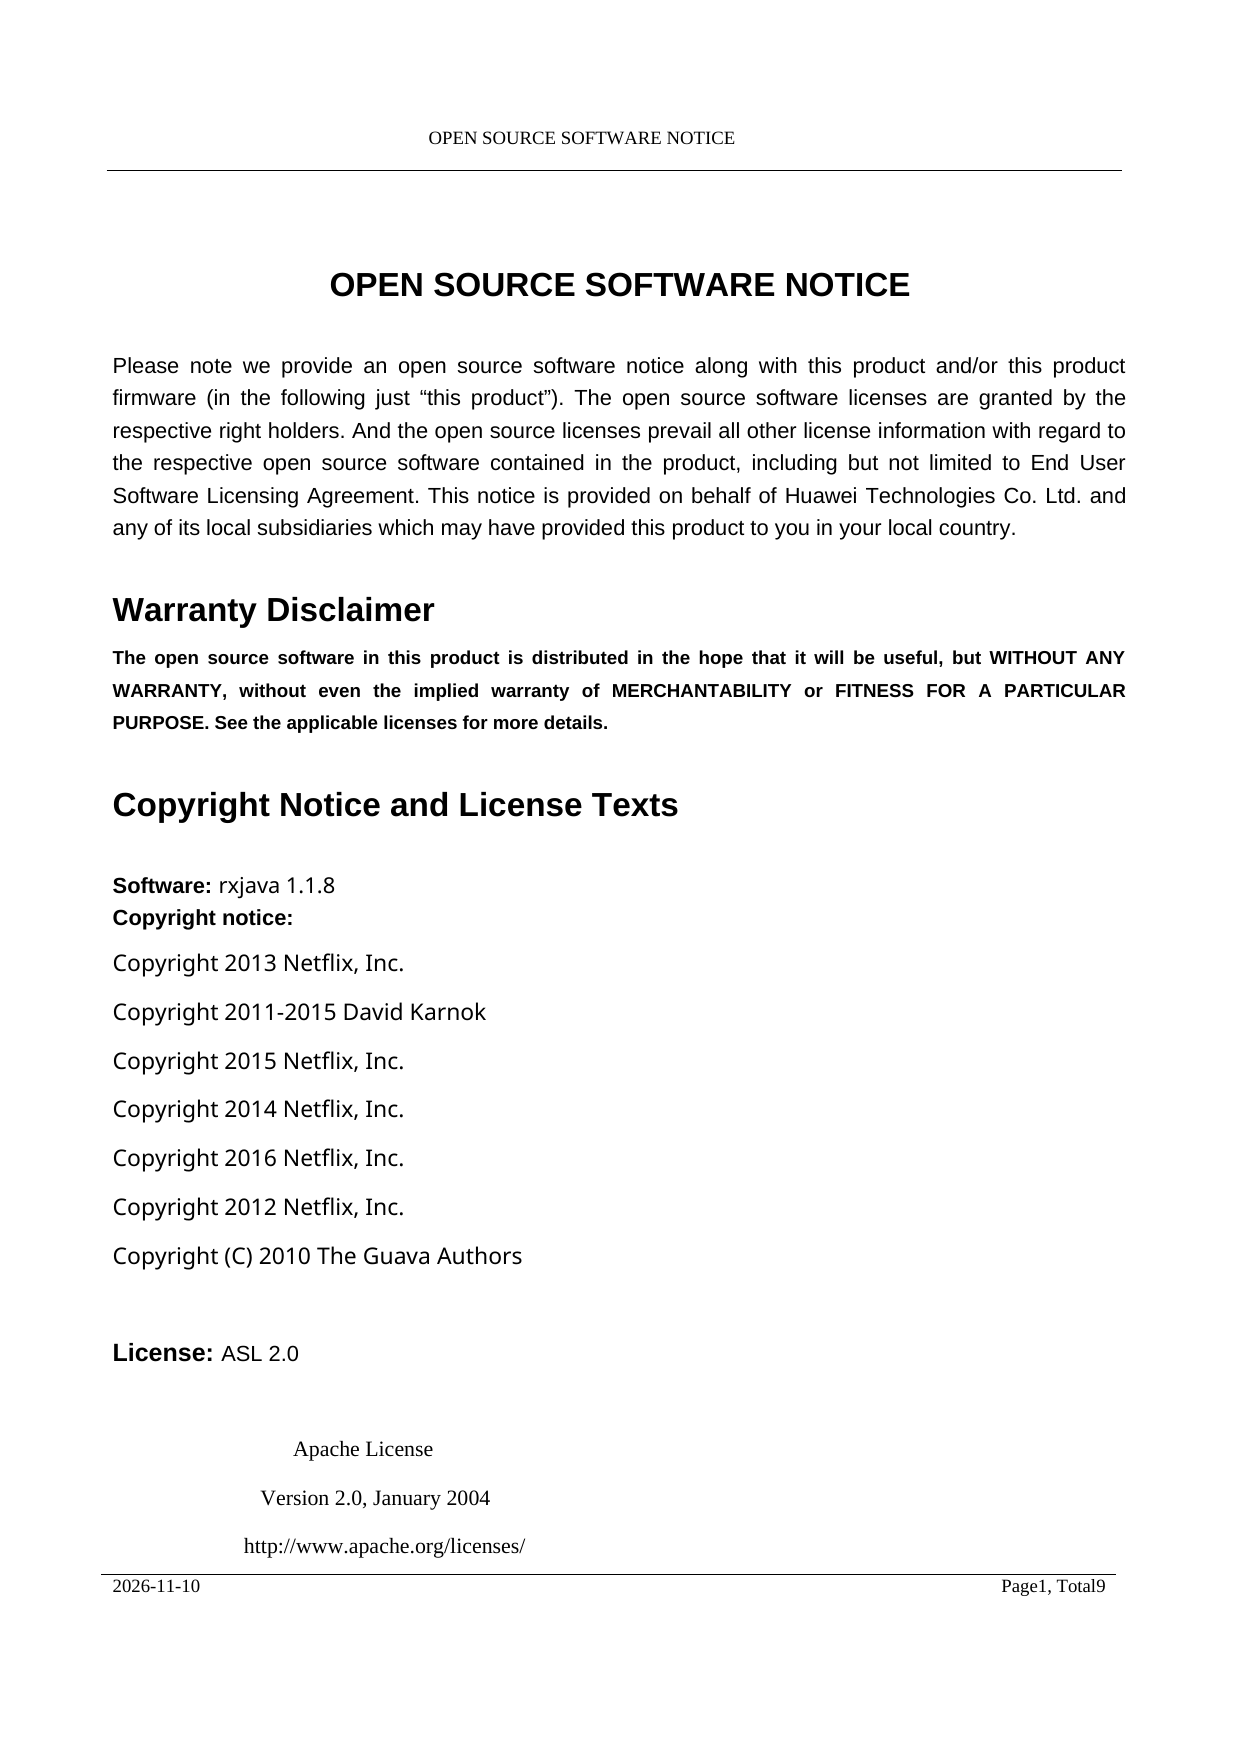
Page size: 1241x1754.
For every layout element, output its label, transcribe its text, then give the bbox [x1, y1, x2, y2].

text Copyright notice: [112, 901, 1128, 934]
text License: ASL 2.0 [112, 1337, 1128, 1369]
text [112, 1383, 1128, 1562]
text Copyright 2013 Netflix, Inc. Copyright 2011-2015 David Karnok Copyright 2015 Netflix, Inc. Copyright 2014 Netflix, Inc. Copyright 2016 Netflix, Inc. Copyright 2012 Netflix, Inc. Copyright (C) 2010 The Guava Authors [112, 947, 1128, 1320]
text Please note we provide an open source software notice along with this product and/or this product firmware (in the following just “this product”). The open source software licenses are granted by the respective right holders. And the open source licenses prevail all other license information with regard to the respective open source software contained in the product, including but not limited to End User Software Licensing Agreement. This notice is provided on behalf of Huawei Technologies Co. Ltd. and any of its local subsidiaries which may have provided this product to you in your local country. [112, 349, 1128, 544]
text Warranty Disclaimer [112, 576, 1128, 641]
text Copyright Notice and License Texts [112, 771, 1128, 836]
text OPEN SOURCE SOFTWARE NOTICE [112, 251, 1128, 316]
text The open source software in this product is distributed in the hope that it will be useful, but WITHOUT ANY WARRANTY, without even the implied warranty of MERCHANTABILITY or FITNESS FOR A PARTICULAR PURPOSE. See the applicable licenses for more details. [112, 641, 1128, 739]
text Software: rxjava 1.1.8 [112, 869, 1128, 901]
